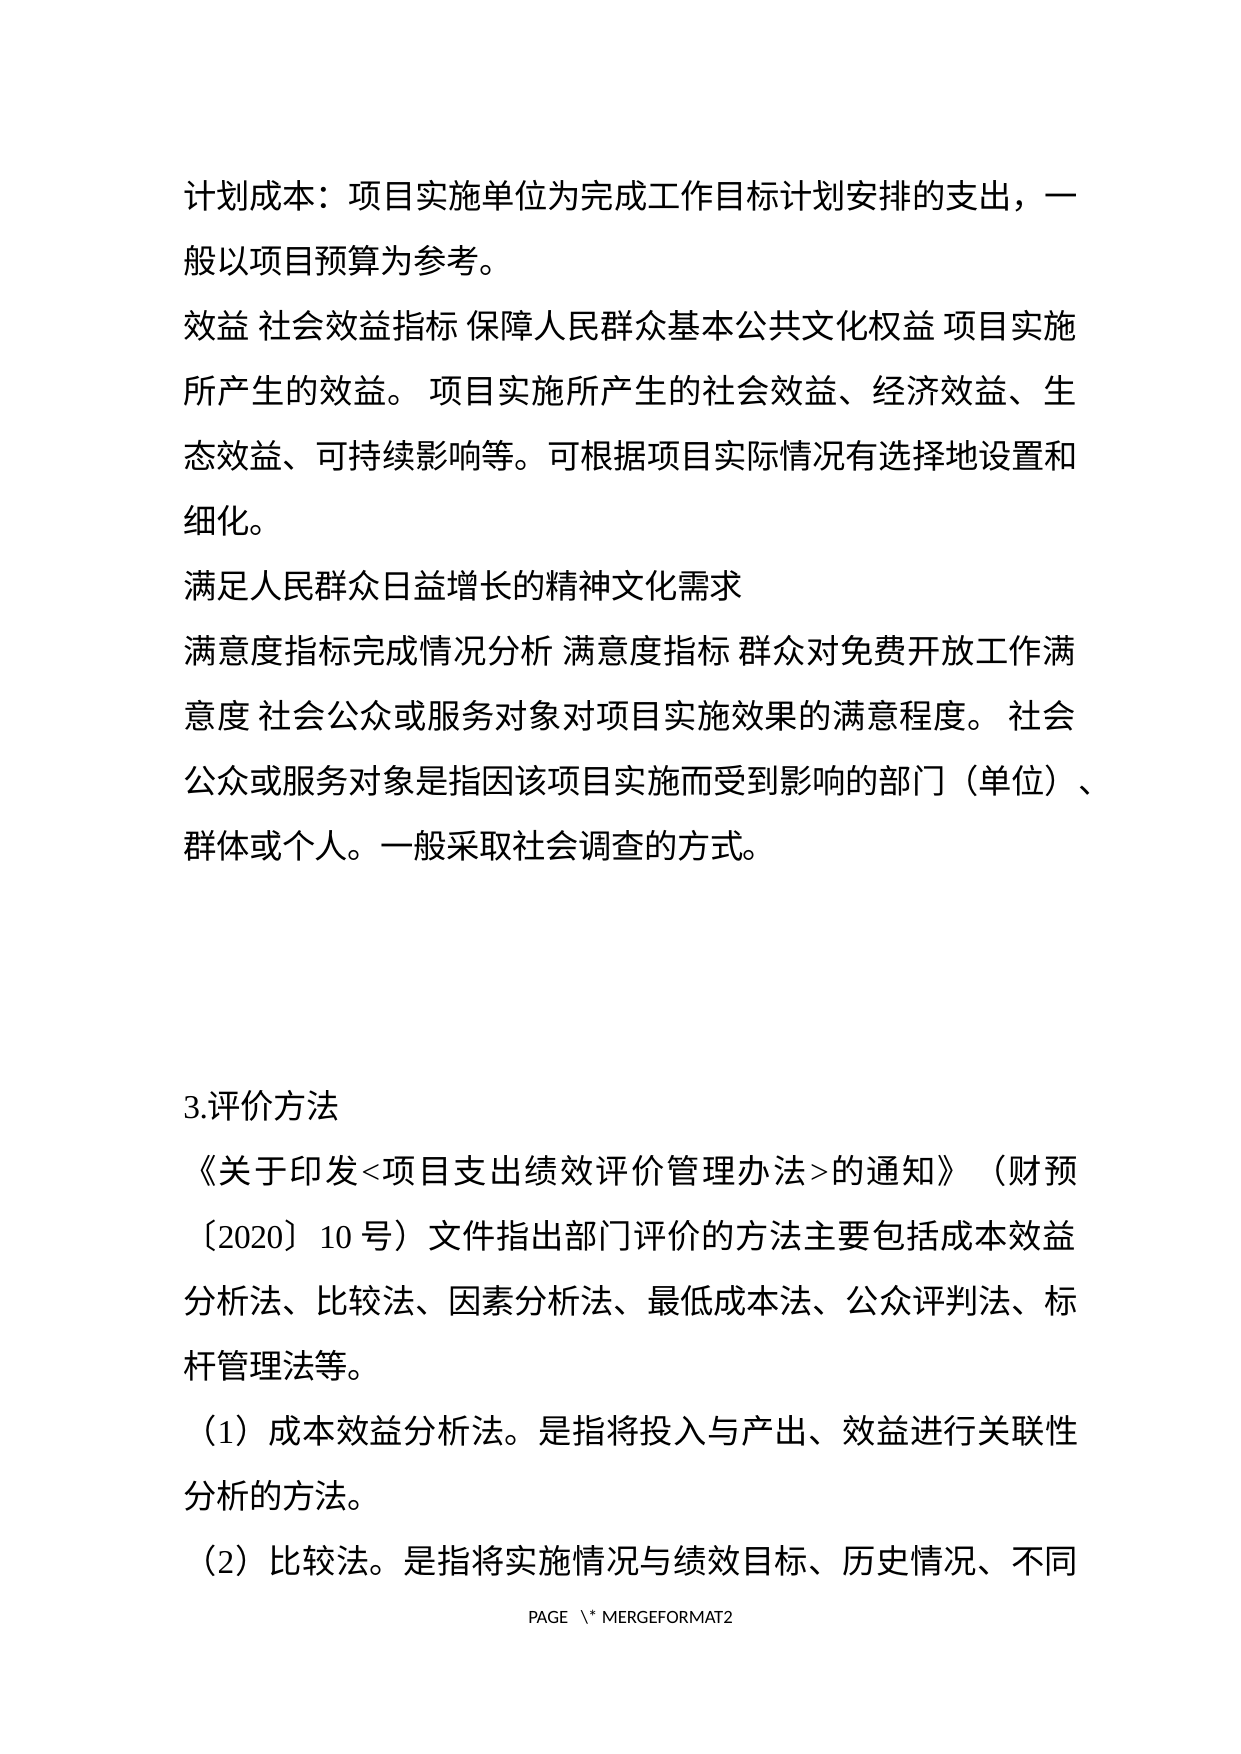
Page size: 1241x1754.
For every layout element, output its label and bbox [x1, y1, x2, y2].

text [183, 162, 1078, 1592]
